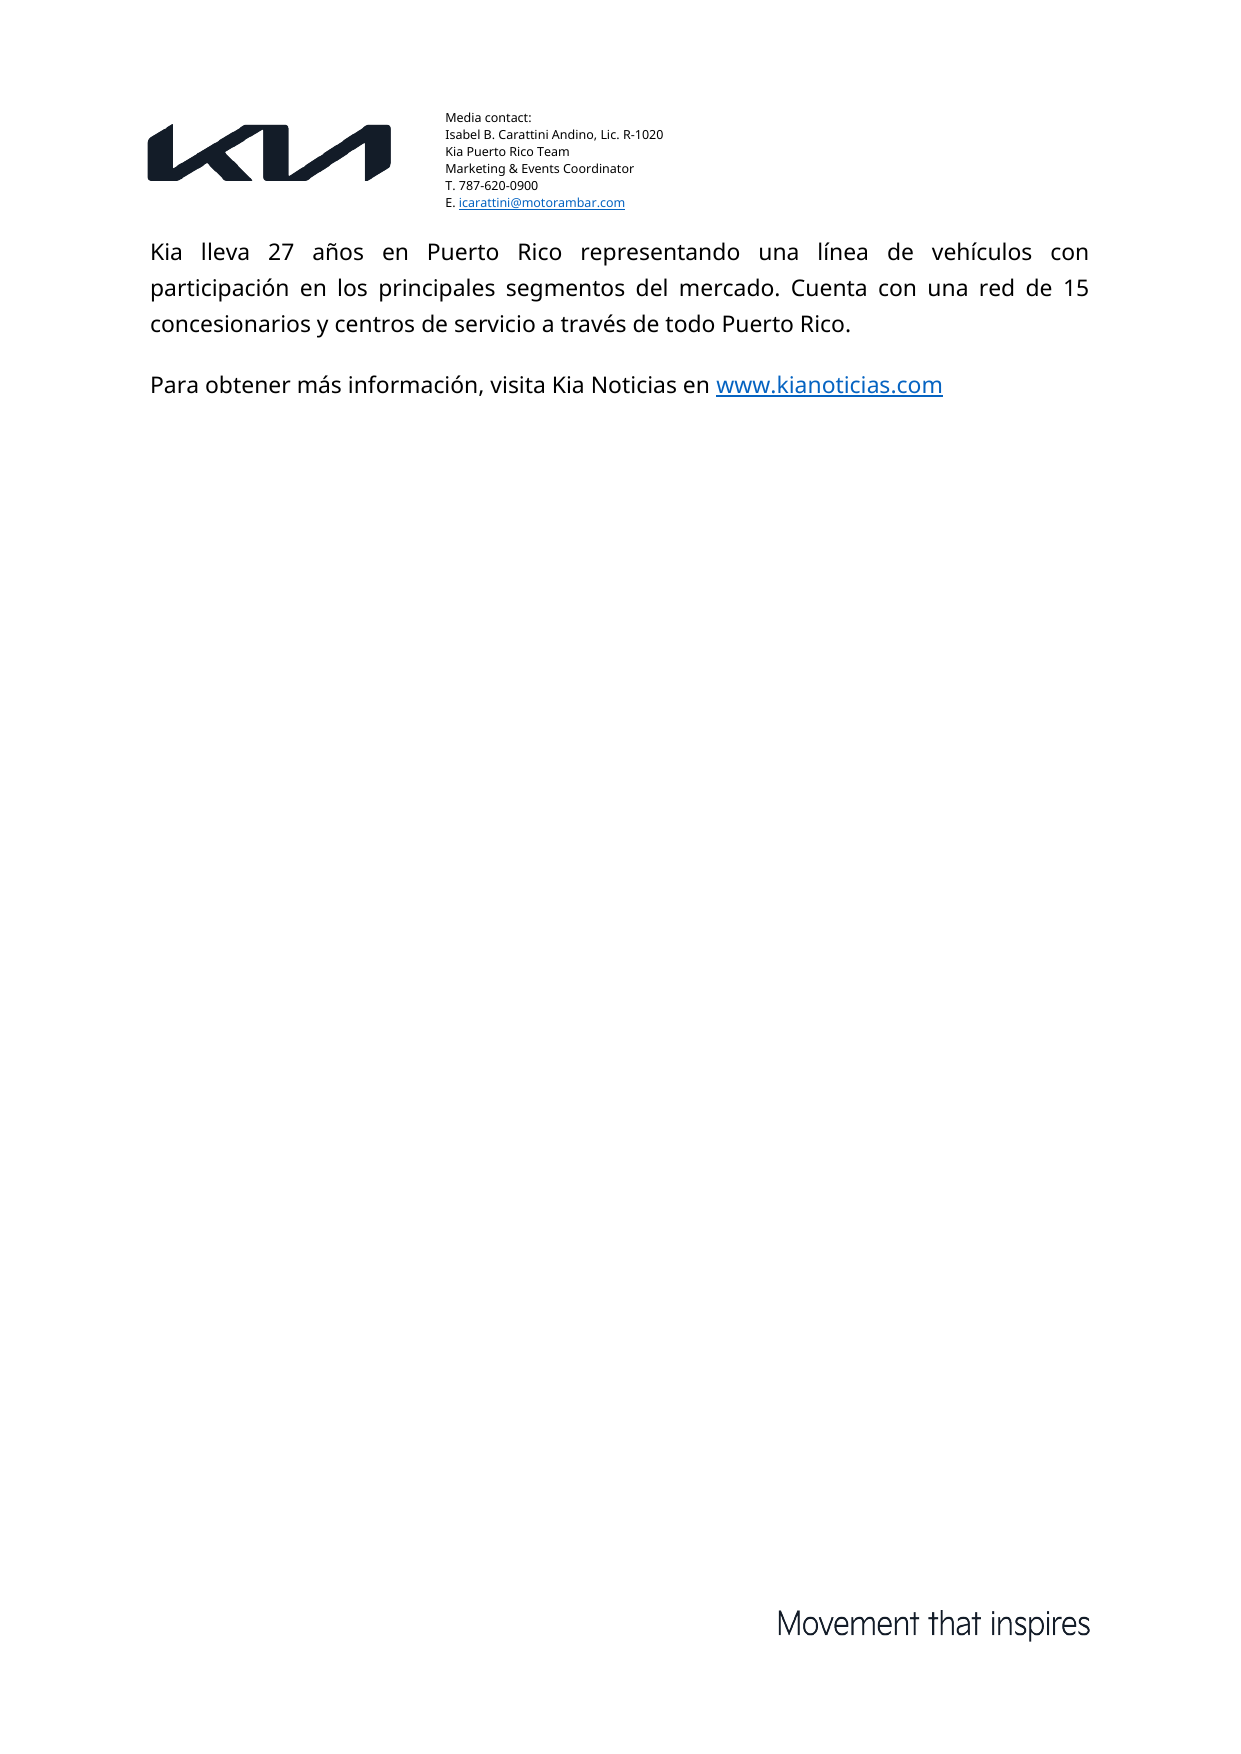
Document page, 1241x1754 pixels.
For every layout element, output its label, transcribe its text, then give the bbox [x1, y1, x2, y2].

picture [778, 1610, 1091, 1642]
text Para obtener más información, visita Kia Noticias en www.kianoticias.com [150, 369, 1090, 400]
text Kia lleva 27 años en Puerto Rico representando una línea de vehículos con participación en los principales segmentos del mercado. Cuenta con una red de 15 concesionarios y centros de servicio a través de todo Puerto Rico. [150, 236, 1090, 339]
picture [147, 115, 394, 181]
